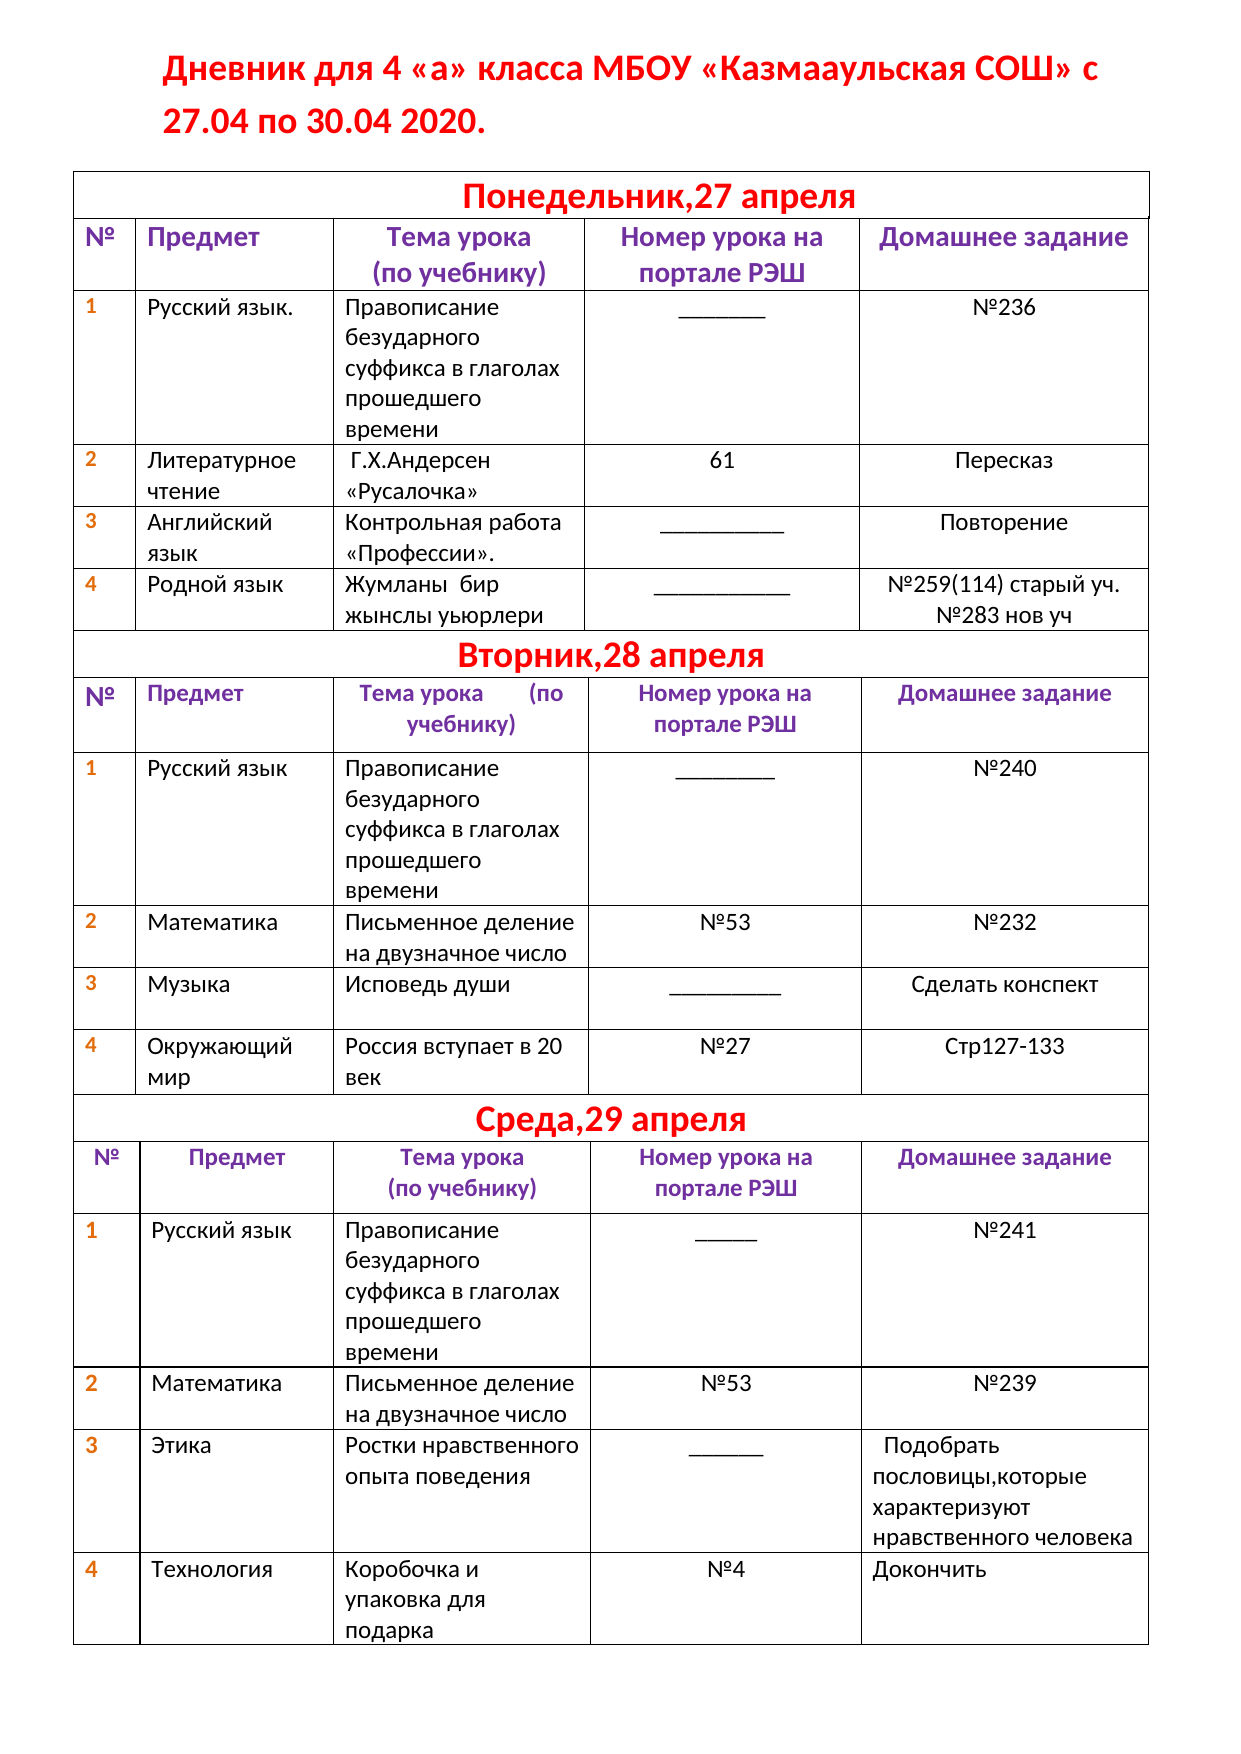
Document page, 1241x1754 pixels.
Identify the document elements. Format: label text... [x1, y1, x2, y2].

table_cell Правописание безударного суффикса в глаголах прошедшего времени [334, 753, 588, 905]
table_cell №239 [862, 1368, 1148, 1428]
table_cell Письменное деление на двузначное число [334, 906, 588, 967]
table_cell Докончить [862, 1553, 1148, 1644]
table_cell Русский язык. [136, 291, 333, 443]
table_cell № [74, 219, 135, 290]
table_cell _______ [585, 291, 859, 443]
table_cell _____ [591, 1214, 861, 1366]
table_cell №241 [862, 1214, 1148, 1366]
table_cell №53 [589, 906, 861, 967]
table_cell Домашнее задание [862, 1142, 1148, 1213]
table_cell 4 [74, 569, 135, 630]
table_cell Тема урока (по учебнику) [334, 678, 588, 752]
table_cell ________ [589, 753, 861, 905]
table_cell Тема урока (по учебнику) [334, 1142, 590, 1213]
table_cell Повторение [860, 507, 1148, 568]
table_cell 1 [74, 291, 135, 443]
table_cell №53 [591, 1368, 861, 1428]
table_cell Среда,29 апреля [74, 1095, 1148, 1141]
table_cell Номер урока на портале РЭШ [589, 678, 861, 752]
table_cell Домашнее задание [860, 219, 1148, 290]
table_cell Предмет [136, 219, 333, 290]
table_cell Коробочка и упаковка для подарка [334, 1553, 590, 1644]
table_cell ___________ [585, 569, 859, 630]
table_cell Математика [136, 906, 333, 967]
table_cell Ростки нравственного опыта поведения [334, 1430, 590, 1552]
table_cell Математика [141, 1368, 333, 1428]
table_cell Подобрать пословицы,которые характеризуют нравственного человека [862, 1430, 1148, 1552]
table_cell Музыка [136, 968, 333, 1029]
table_cell №240 [862, 753, 1148, 905]
table_cell Номер урока на портале РЭШ [585, 219, 859, 290]
table_cell Тема урока (по учебнику) [334, 219, 584, 290]
table_cell 4 [74, 1030, 135, 1094]
table_cell №259(114) старый уч. №283 нов уч [860, 569, 1148, 630]
table_cell 2 [74, 445, 135, 506]
table_cell Русский язык [141, 1214, 333, 1366]
table_cell Окружающий мир [136, 1030, 333, 1094]
table_cell Контрольная работа «Профессии». [334, 507, 584, 568]
table_cell Правописание безударного суффикса в глаголах прошедшего времени [334, 1214, 590, 1366]
table_cell __________ [585, 507, 859, 568]
table_cell 4 [74, 1553, 139, 1644]
table_cell Стр127-133 [862, 1030, 1148, 1094]
table_cell 2 [74, 1368, 139, 1428]
table_cell Домашнее задание [862, 678, 1148, 752]
table_cell №236 [860, 291, 1148, 443]
table_cell Английский язык [136, 507, 333, 568]
table_cell 2 [74, 906, 135, 967]
table_cell 61 [585, 445, 859, 506]
table_cell Предмет [136, 678, 333, 752]
table_cell Этика [141, 1430, 333, 1552]
table_cell Исповедь души [334, 968, 588, 1029]
table_cell № [74, 1142, 139, 1213]
table_cell №27 [589, 1030, 861, 1094]
table_header Понедельник,27 апреля [74, 172, 1149, 217]
table_cell _________ [589, 968, 861, 1029]
table_cell 1 [74, 1214, 139, 1366]
table_cell ______ [591, 1430, 861, 1552]
table_cell №232 [862, 906, 1148, 967]
table_cell Россия вступает в 20 век [334, 1030, 588, 1094]
table_cell Русский язык [136, 753, 333, 905]
table_cell Правописание безударного суффикса в глаголах прошедшего времени [334, 291, 584, 443]
table_cell Технология [141, 1553, 333, 1644]
table_cell Литературное чтение [136, 445, 333, 506]
text Дневник для 4 «а» класса МБОУ «Казмааульская СОШ» с 27.04 по 30.04 2020. [162, 44, 1152, 143]
table_cell Жумланы бир жынслы уьюрлери [334, 569, 584, 630]
table_cell Сделать конспект [862, 968, 1148, 1029]
table_cell № [74, 678, 135, 752]
table_cell 3 [74, 507, 135, 568]
table_cell Номер урока на портале РЭШ [591, 1142, 861, 1213]
table_cell Родной язык [136, 569, 333, 630]
table_cell Предмет [141, 1142, 333, 1213]
table_cell Вторник,28 апреля [74, 631, 1148, 677]
table_cell 3 [74, 1430, 139, 1552]
table_cell Письменное деление на двузначное число [334, 1368, 590, 1428]
table_cell 3 [74, 968, 135, 1029]
table_cell №4 [591, 1553, 861, 1644]
table_cell Г.Х.Андерсен «Русалочка» [334, 445, 584, 506]
table_cell Пересказ [860, 445, 1148, 506]
table_cell 1 [74, 753, 135, 905]
